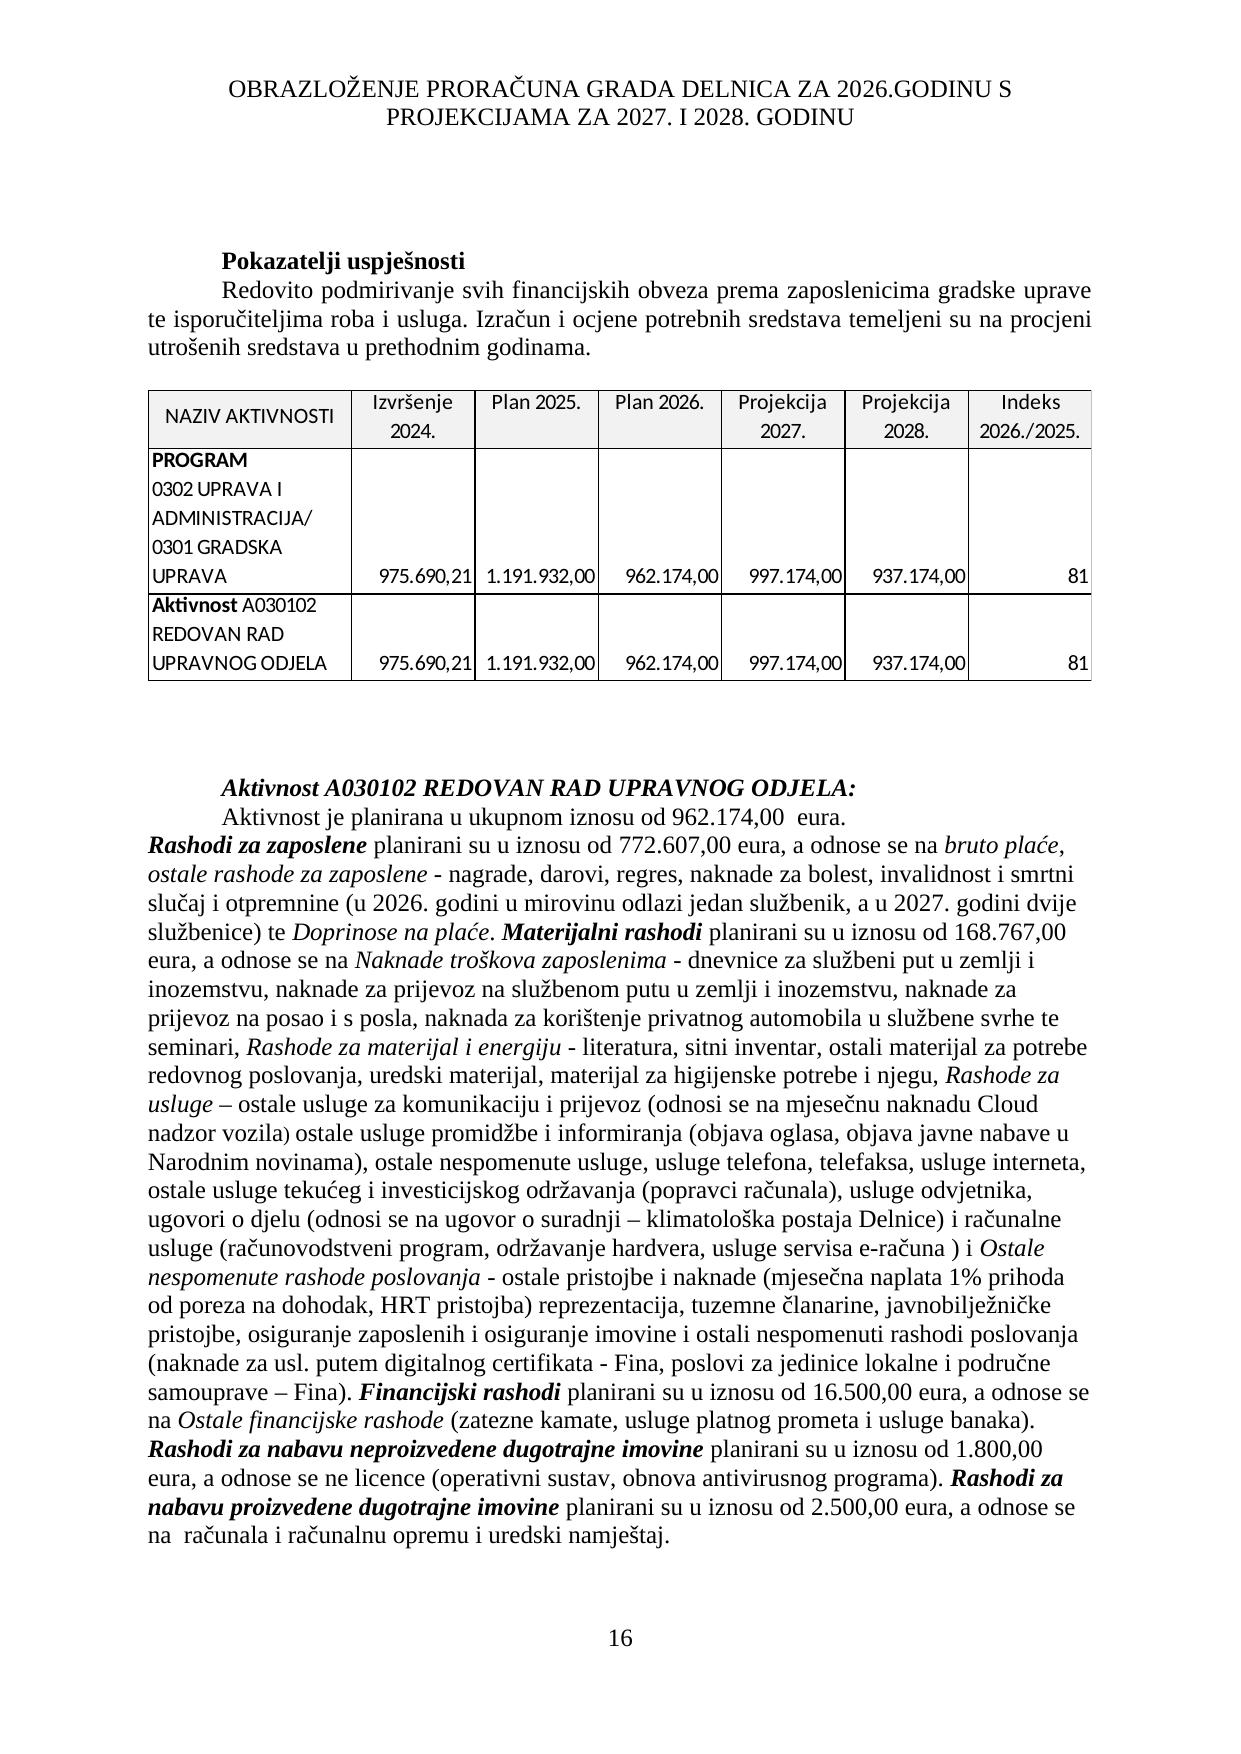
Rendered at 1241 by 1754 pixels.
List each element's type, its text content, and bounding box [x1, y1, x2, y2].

text Aktivnost je planirana u ukupnom iznosu od 962.174,00 eura. [148, 802, 1093, 831]
text Rashodi za zaposlene planirani su u iznosu od 772.607,00 eura, a odnose se na bruto plaće, ostale rashode za zaposlene - nagrade, darovi, regres, naknade za bolest, invalidnost i smrtni slučaj i otpremnine (u 2026. godini u mirovinu odlazi jedan službenik, a u 2027. godini dvije službenice) te Doprinose na plaće. Materijalni rashodi planirani su u iznosu od 168.767,00 eura, a odnose se na Naknade troškova zaposlenima - dnevnice za službeni put u zemlji i inozemstvu, naknade za prijevoz na službenom putu u zemlji i inozemstvu, naknade za prijevoz na posao i s posla, naknada za korištenje privatnog automobila u službene svrhe te seminari, Rashode za materijal i energiju - literatura, sitni inventar, ostali materijal za potrebe redovnog poslovanja, uredski materijal, materijal za higijenske potrebe i njegu, Rashode za usluge – ostale usluge za komunikaciju i prijevoz (odnosi se na mjesečnu naknadu Cloud nadzor vozila) ostale usluge promidžbe i informiranja (objava oglasa, objava javne nabave u Narodnim novinama), ostale nespomenute usluge, usluge telefona, telefaksa, usluge interneta, ostale usluge tekućeg i investicijskog održavanja (popravci računala), usluge odvjetnika, ugovori o djelu (odnosi se na ugovor o suradnji – klimatološka postaja Delnice) i računalne usluge (računovodstveni program, održavanje hardvera, usluge servisa e-računa ) i Ostale nespomenute rashode poslovanja - ostale pristojbe i naknade (mjesečna naplata 1% prihoda od poreza na dohodak, HRT pristojba) reprezentacija, tuzemne članarine, javnobilježničke pristojbe, osiguranje zaposlenih i osiguranje imovine i ostali nespomenuti rashodi poslovanja (naknade za usl. putem digitalnog certifikata - Fina, poslovi za jedinice lokalne i područne samouprave – Fina). Financijski rashodi planirani su u iznosu od 16.500,00 eura, a odnose se na Ostale financijske rashode (zatezne kamate, usluge platnog prometa i usluge banaka). Rashodi za nabavu neproizvedene dugotrajne imovine planirani su u iznosu od 1.800,00 eura, a odnose se ne licence (operativni sustav, obnova antivirusnog programa). Rashodi za nabavu proizvedene dugotrajne imovine planirani su u iznosu od 2.500,00 eura, a odnose se na računala i računalnu opremu i uredski namještaj. [148, 831, 1093, 1549]
text Pokazatelji uspješnosti [148, 246, 1093, 275]
text Aktivnost A030102 REDOVAN RAD UPRAVNOG ODJELA: [148, 773, 1096, 802]
text Redovito podmirivanje svih financijskih obveza prema zaposlenicima gradske uprave te isporučiteljima roba i usluga. Izračun i ocjene potrebnih sredstava temeljeni su na procjeni utrošenih sredstava u prethodnim godinama. [148, 275, 1093, 361]
